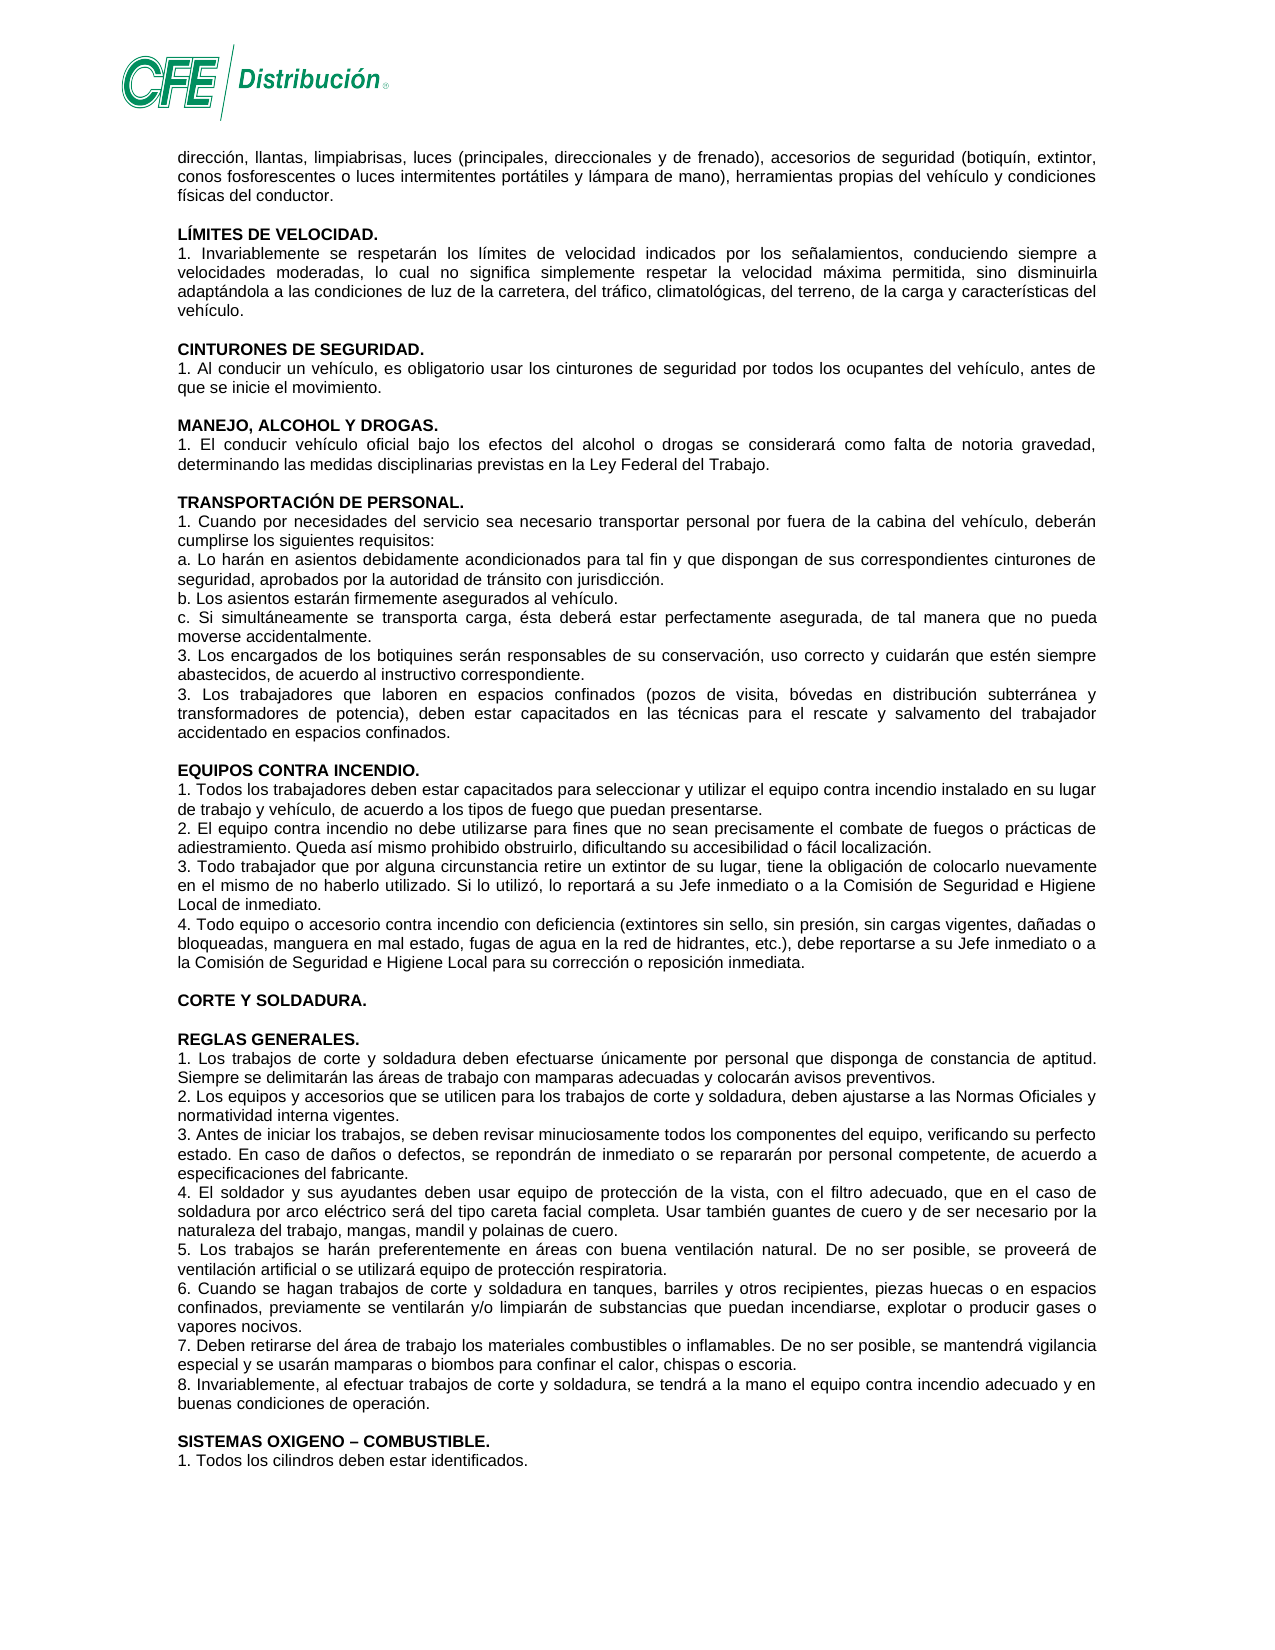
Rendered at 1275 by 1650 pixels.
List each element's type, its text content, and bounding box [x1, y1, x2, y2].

text 1. Al conducir un vehículo, es obligatorio usar los cinturones de seguridad por todos los ocupantes del vehículo, antes de que se inicie el movimiento. [177, 358, 1098, 397]
text 6. Cuando se hagan trabajos de corte y soldadura en tanques, barriles y otros recipientes, piezas huecas o en espacios confinados, previamente se ventilarán y/o limpiarán de substancias que puedan incendiarse, explotar o producir gases o vapores nocivos. [177, 1278, 1098, 1336]
text b. Los asientos estarán firmemente asegurados al vehículo. [177, 588, 1098, 608]
picture [115, 29, 397, 135]
text 1. Los trabajos de corte y soldadura deben efectuarse únicamente por personal que disponga de constancia de aptitud. Siempre se delimitarán las áreas de trabajo con mamparas adecuadas y colocarán avisos preventivos. [177, 1048, 1098, 1087]
text a. Lo harán en asientos debidamente acondicionados para tal fin y que dispongan de sus correspondientes cinturones de seguridad, aprobados por la autoridad de tránsito con jurisdicción. [177, 550, 1098, 588]
text 1. Todos los trabajadores deben estar capacitados para seleccionar y utilizar el equipo contra incendio instalado en su lugar de trabajo y vehículo, de acuerdo a los tipos de fuego que puedan presentarse. [177, 780, 1098, 818]
text 5. Los trabajos se harán preferentemente en áreas con buena ventilación natural. De no ser posible, se proveerá de ventilación artificial o se utilizará equipo de protección respiratoria. [177, 1240, 1098, 1278]
text CORTE Y SOLDADURA. [177, 991, 1098, 1010]
text CINTURONES DE SEGURIDAD. [177, 339, 1098, 358]
text 3. Los encargados de los botiquines serán responsables de su conservación, uso correcto y cuidarán que estén siempre abastecidos, de acuerdo al instructivo correspondiente. [177, 646, 1098, 684]
text 1. El conducir vehículo oficial bajo los efectos del alcohol o drogas se considerará como falta de notoria gravedad, determinando las medidas disciplinarias previstas en del Trabajo. [177, 435, 1098, 473]
text 3. Los trabajadores que laboren en espacios confinados (pozos de visita, bóvedas en distribución subterránea y transformadores de potencia), deben estar capacitados en las técnicas para el rescate y salvamento del trabajador accidentado en espacios confinados. [177, 684, 1098, 742]
text TRANSPORTACIÓN DE PERSONAL. [177, 493, 1098, 512]
text 8. Invariablemente, al efectuar trabajos de corte y soldadura, se tendrá a la mano el equipo contra incendio adecuado y en buenas condiciones de operación. [177, 1374, 1098, 1413]
text SISTEMAS OXIGENO – COMBUSTIBLE. [177, 1432, 1098, 1451]
text 1. Todos los cilindros deben estar identificados. [177, 1451, 1098, 1470]
text 2. Los equipos y accesorios que se utilicen para los trabajos de corte y soldadura, deben ajustarse a las Normas Oficiales y normatividad interna vigentes. [177, 1087, 1098, 1125]
text 4. El soldador y sus ayudantes deben usar equipo de protección de la vista, con el filtro adecuado, que en el caso de soldadura por arco eléctrico será del tipo careta facial completa. Usar también guantes de cuero y de ser necesario por la naturaleza del trabajo, mangas, mandil y polainas de cuero. [177, 1183, 1098, 1240]
text 3. Antes de iniciar los trabajos, se deben revisar minuciosamente todos los componentes del equipo, verificando su perfecto estado. En caso de daños o defectos, se repondrán de inmediato o se repararán por personal competente, de acuerdo a especificaciones del fabricante. [177, 1125, 1098, 1183]
text EQUIPOS CONTRA INCENDIO. [177, 761, 1098, 780]
text 4. Todo equipo o accesorio contra incendio con deficiencia (extintores sin sello, sin presión, sin cargas vigentes, dañadas o bloqueadas, manguera en mal estado, fugas de agua en la red de hidrantes, etc.), debe reportarse a su Jefe inmediato o a de Seguridad e Higiene Local para su corrección o reposición inmediata. [177, 914, 1098, 972]
text REGLAS GENERALES. [177, 1029, 1098, 1048]
text 7. Deben retirarse del área de trabajo los materiales combustibles o inflamables. De no ser posible, se mantendrá vigilancia especial y se usarán mamparas o biombos para confinar el calor, chispas o escoria. [177, 1336, 1098, 1374]
text c. Si simultáneamente se transporta carga, ésta deberá estar perfectamente asegurada, de tal manera que no pueda moverse accidentalmente. [177, 608, 1098, 646]
text LÍMITES DE VELOCIDAD. [177, 224, 1098, 243]
text 2. El equipo contra incendio no debe utilizarse para fines que no sean precisamente el combate de fuegos o prácticas de adiestramiento. Queda así mismo prohibido obstruirlo, dificultando su accesibilidad o fácil localización. [177, 818, 1098, 857]
text 1. Invariablemente se respetarán los límites de velocidad indicados por los señalamientos, conduciendo siempre a velocidades moderadas, lo cual no significa simplemente respetar la velocidad máxima permitida, sino disminuirla adaptándola a las condiciones de luz de la carretera, del tráfico, climatológicas, del terreno, de la carga y características del vehículo. [177, 243, 1098, 320]
text 3. Todo trabajador que por alguna circunstancia retire un extintor de su lugar, tiene la obligación de colocarlo nuevamente en el mismo de no haberlo utilizado. Si lo utilizó, lo reportará a su Jefe inmediato o a de Seguridad e Higiene Local de inmediato. [177, 857, 1098, 914]
text MANEJO, ALCOHOL Y DROGAS. [177, 416, 1098, 435]
text 1. Cuando por necesidades del servicio sea necesario transportar personal por fuera de la cabina del vehículo, deberán cumplirse los siguientes requisitos: [177, 512, 1098, 550]
